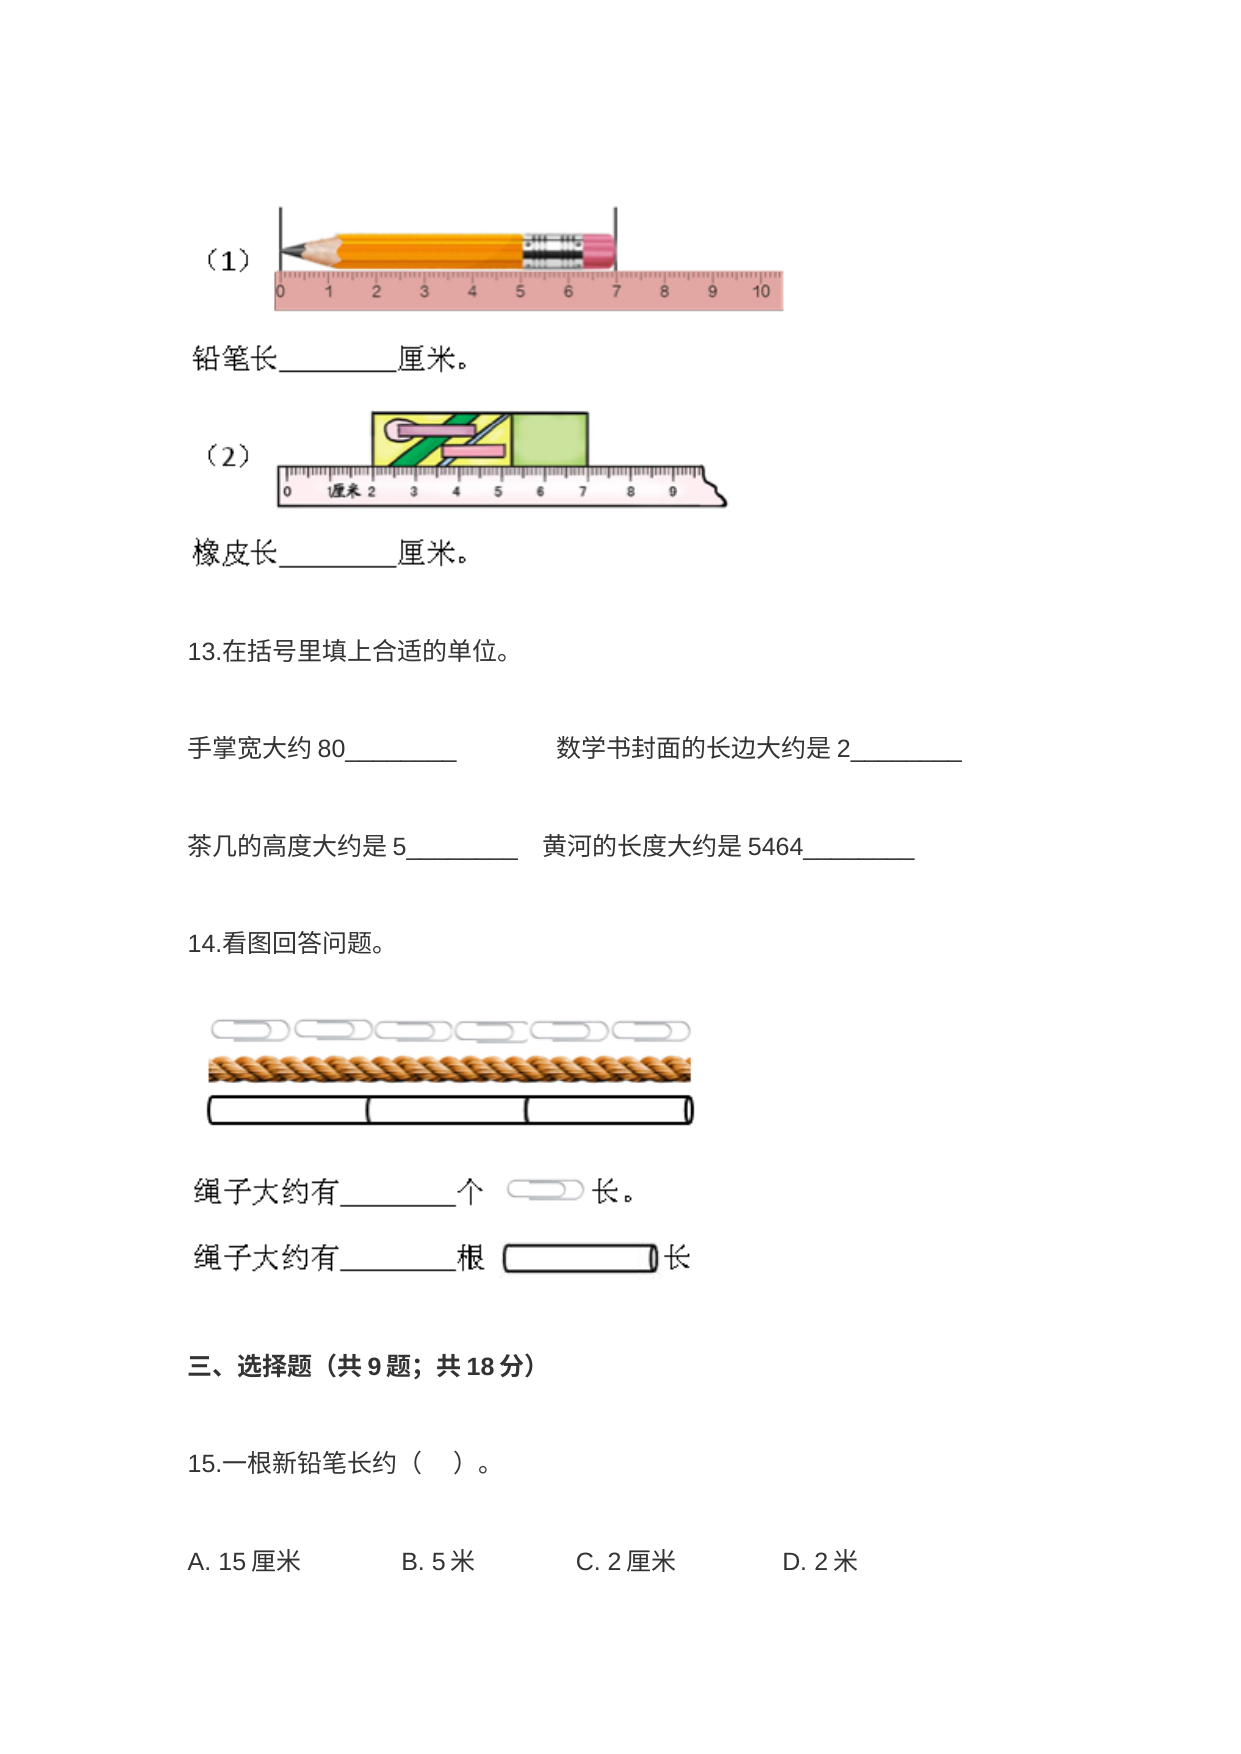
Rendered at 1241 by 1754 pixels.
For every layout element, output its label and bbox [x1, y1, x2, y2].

text [187, 162, 1053, 1592]
picture [187, 1007, 713, 1287]
picture [187, 194, 793, 582]
